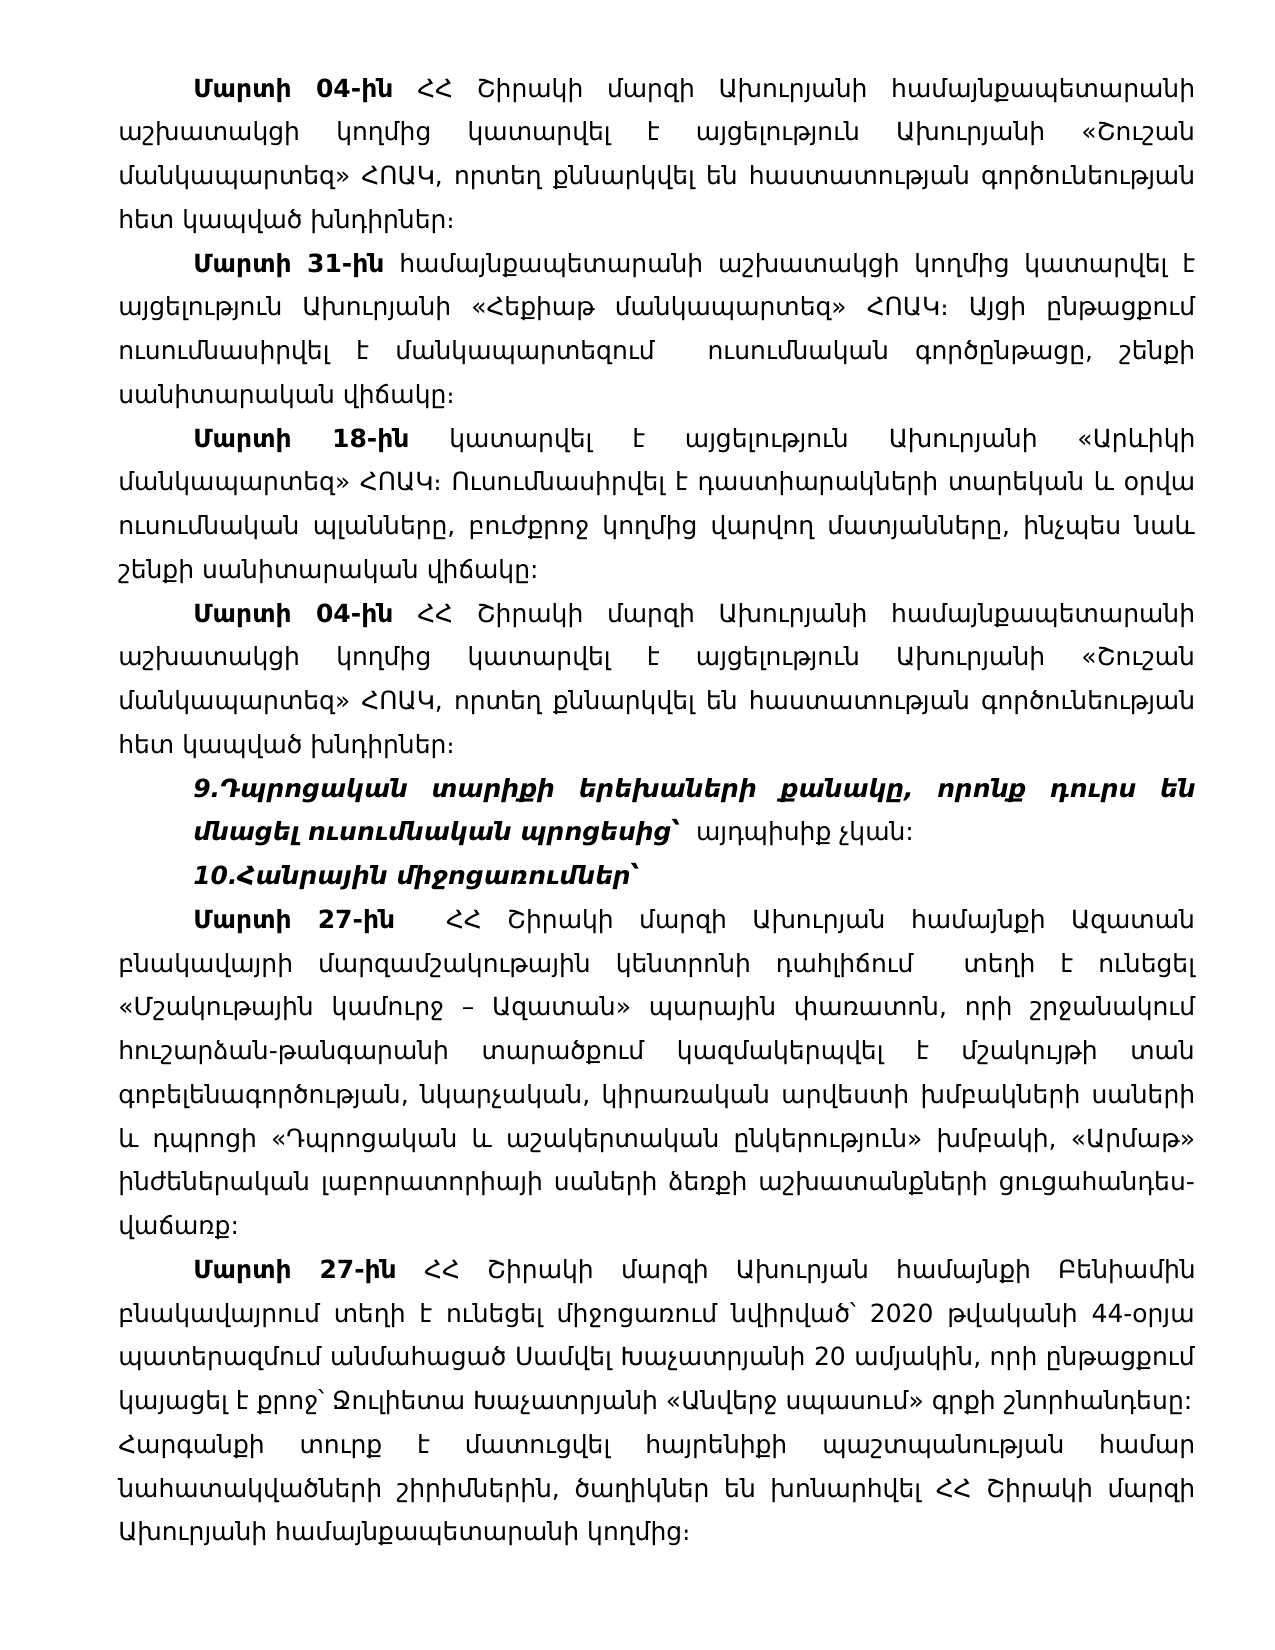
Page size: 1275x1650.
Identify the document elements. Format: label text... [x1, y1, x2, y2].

text Մարտի 04-ին ՀՀ Շիրակի մարզի Ախուրյանի համայնքապետարանի աշխատակցի կողմից կատարվել է այցելություն Ախուրյանի «Շուշան մանկապարտեզ» ՀՈԱԿ, որտեղ քննարկվել են հաստատության գործունեության հետ կապված խնդիրներ։ [118, 599, 1196, 759]
text Հարգանքի տուրք է մատուցվել հայրենիքի պաշտպանության համար նահատակվածների շիրիմներին, ծաղիկներ են խոնարհվել ՀՀ Շիրակի մարզի Ախուրյանի համայնքապետարանի կողմից։ [118, 1430, 1196, 1547]
text 10.Հանրային միջոցառումներ՝ [118, 861, 1196, 891]
text 9.Դպրոցական տարիքի երեխաների քանակը, որոնք դուրս են մնացել ուսումնական պրոցեսից՝ այդպիսիք չկան: [193, 774, 1196, 847]
text Մարտի 04-ին ՀՀ Շիրակի մարզի Ախուրյանի համայնքապետարանի աշխատակցի կողմից կատարվել է այցելություն Ախուրյանի «Շուշան մանկապարտեզ» ՀՈԱԿ, որտեղ քննարկվել են հաստատության գործունեության հետ կապված խնդիրներ։ [118, 74, 1196, 234]
text Մարտի 31-ին համայնքապետարանի աշխատակցի կողմից կատարվել է այցելություն Ախուրյանի «Հեքիաթ մանկապարտեզ» ՀՈԱԿ։ Այցի ընթացքում ուսումնասիրվել է մանկապարտեզում ուսումնական գործընթացը, շենքի սանիտարական վիճակը։ [118, 249, 1196, 409]
text Մարտի 18-ին կատարվել է այցելություն Ախուրյանի «Արևիկի մանկապարտեզ» ՀՈԱԿ։ Ուսումնասիրվել է դաստիարակների տարեկան և օրվա ուսումնական պլանները, բուժքրոջ կողմից վարվող մատյանները, ինչպես նաև շենքի սանիտարական վիճակը: [118, 424, 1196, 584]
text Մարտի 27-ին ՀՀ Շիրակի մարզի Ախուրյան համայնքի Բենիամին բնակավայրում տեղի է ունեցել միջոցառում նվիրված՝ 2020 թվականի 44-օրյա պատերազմում անմահացած Սամվել Խաչատրյանի 20 ամյակին, որի ընթացքում կայացել է քրոջ՝ Ջուլիետա Խաչատրյանի «Անվերջ սպասում» գրքի շնորհանդեսը: [118, 1255, 1196, 1416]
text Մարտի 27-ին ՀՀ Շիրակի մարզի Ախուրյան համայնքի Ազատան բնակավայրի մարզամշակութային կենտրոնի դահլիճում տեղի է ունեցել «Մշակութային կամուրջ – Ազատան» պարային փառատոն, որի շրջանակում հուշարձան-թանգարանի տարածքում կազմակերպվել է մշակույթի տան գոբելենագործության, նկարչական, կիրառական արվեստի խմբակների սաների և դպրոցի «Դպրոցական և աշակերտական ընկերություն» խմբակի, «Արմաթ» ինժեներական լաբորատորիայի սաների ձեռքի աշխատանքների ցուցահանդես-վաճառք: [118, 905, 1196, 1241]
